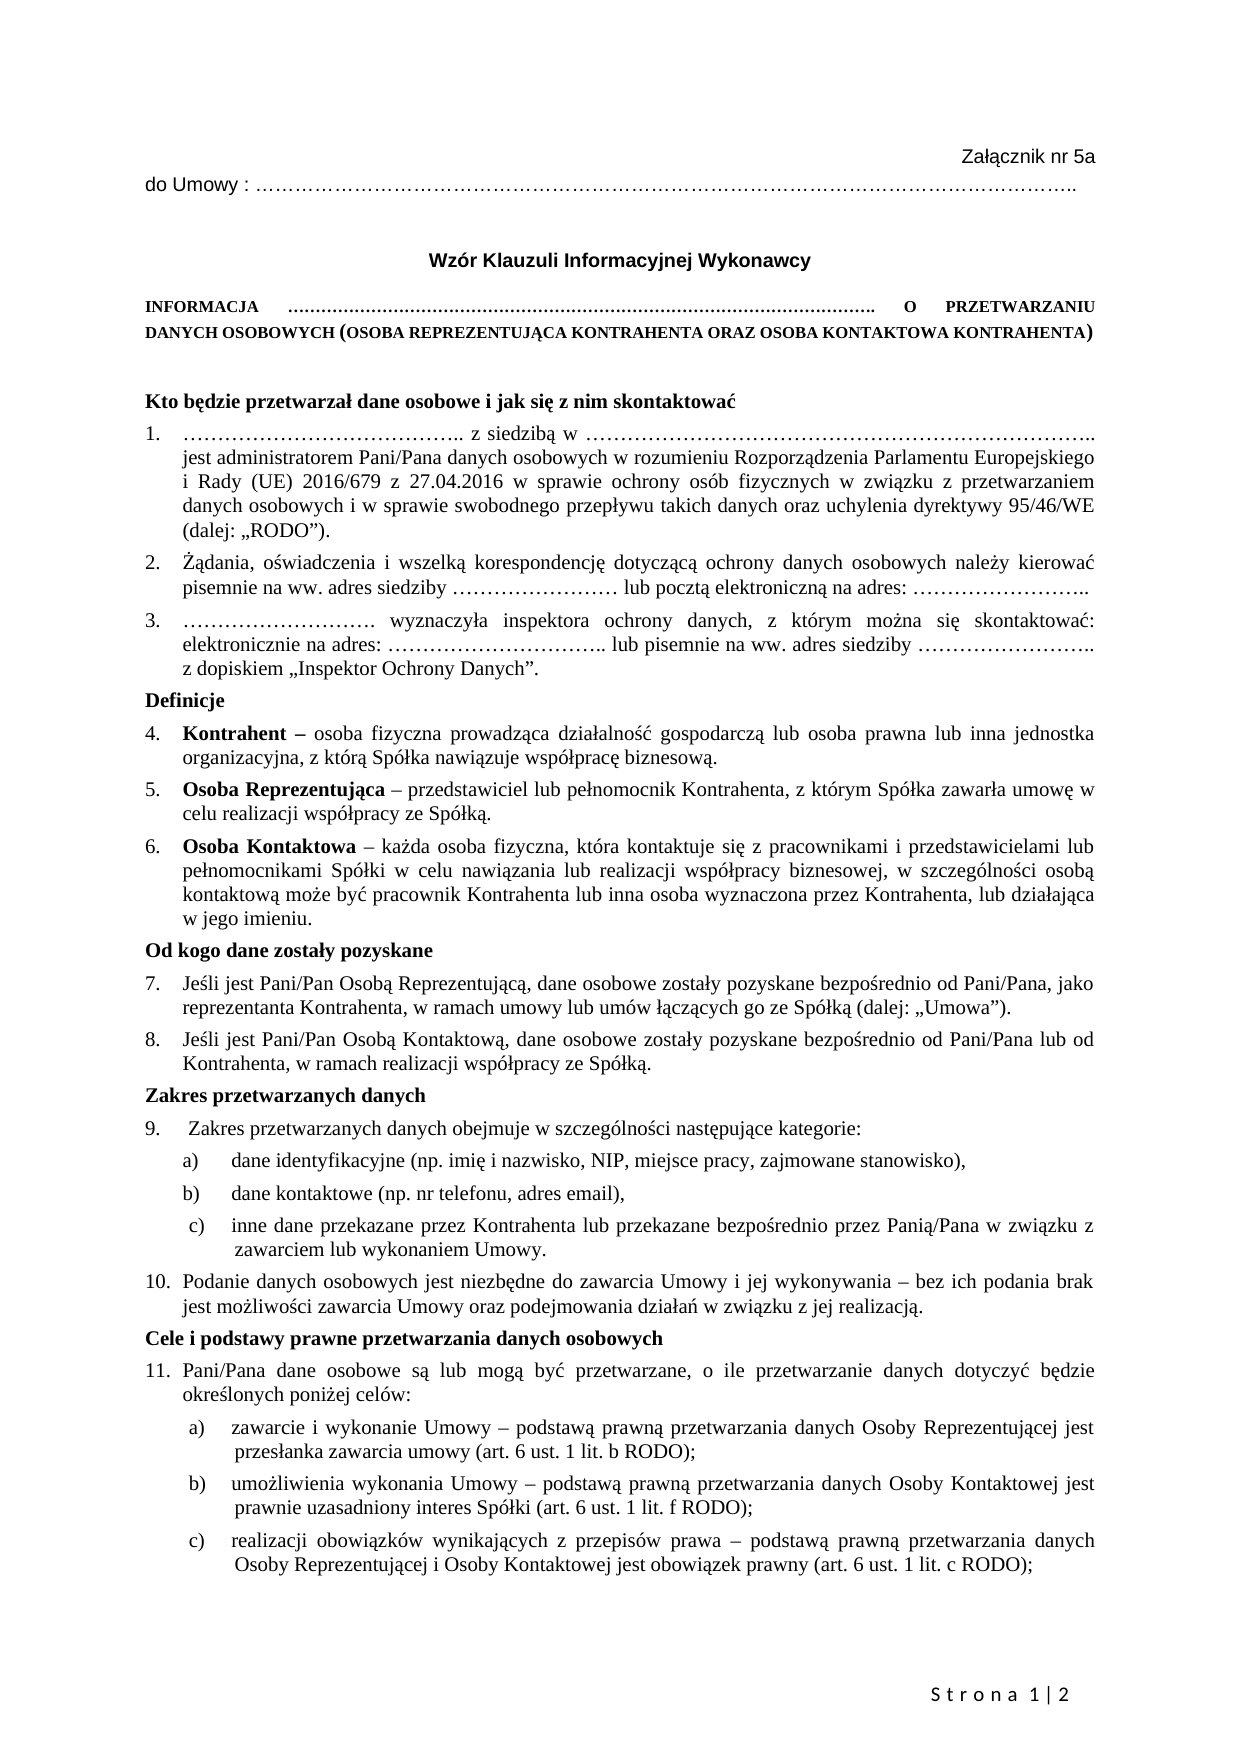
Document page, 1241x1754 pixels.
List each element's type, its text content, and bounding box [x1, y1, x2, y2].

list Kontrahent – osoba fizyczna prowadząca działalność gospodarczą lub osoba prawna lub inna jednostka organizacyjna, z którą Spółka nawiązuje współpracę biznesową. [145, 721, 1096, 769]
list zawarcie i wykonanie Umowy – podstawą prawną przetwarzania danych Osoby Reprezentującej jest przesłanka zawarcia umowy (art. 6 ust. 1 lit. b RODO); [188, 1415, 1096, 1463]
text Kto będzie przetwarzał dane osobowe i jak się z nim skontaktować [145, 389, 1096, 413]
text do Umowy : …………………………………………………………………………………………………………….. [145, 173, 1096, 195]
list inne dane przekazane przez Kontrahenta lub przekazane bezpośrednio przez Panią/Pana w związku z zawarciem lub wykonaniem Umowy. [188, 1213, 1096, 1261]
text Załącznik nr 5a [145, 145, 1096, 168]
list Jeśli jest Pani/Pan Osobą Reprezentującą, dane osobowe zostały pozyskane bezpośrednio od Pani/Pana, jako reprezentanta Kontrahenta, w ramach umowy lub umów łączących go ze Spółką (dalej: „Umowa”). [145, 971, 1096, 1019]
text Wzór Klauzuli Informacyjnej Wykonawcy [145, 249, 1096, 271]
list Jeśli jest Pani/Pan Osobą Kontaktową, dane osobowe zostały pozyskane bezpośrednio od Pani/Pana lub od Kontrahenta, w ramach realizacji współpracy ze Spółką. [145, 1027, 1096, 1075]
text INFORMACJA ……………………………………………………………………………………………. O PRZETWARZANIU DANYCH OSOBOWYCH (OSOBA REPREZENTUJĄCA KONTRAHENTA ORAZ OSOBA KONTAKTOWA KONTRAHENTA) [145, 297, 1096, 343]
list ………………………. wyznaczyła inspektora ochrony danych, z którym można się skontaktować: elektronicznie na adres: ………………………….. lub pisemnie na ww. adres siedziby …………………….. z dopiskiem „Inspektor Ochrony Danych”. [145, 608, 1096, 680]
text Od kogo dane zostały pozyskane [145, 938, 1096, 962]
list Pani/Pana dane osobowe są lub mogą być przetwarzane, o ile przetwarzanie danych dotyczyć będzie określonych poniżej celów: [145, 1358, 1096, 1406]
list Żądania, oświadczenia i wszelką korespondencję dotyczącą ochrony danych osobowych należy kierować pisemnie na ww. adres siedziby …………………… lub pocztą elektroniczną na adres: …………………….. [145, 550, 1096, 599]
list Zakres przetwarzanych danych obejmuje w szczególności następujące kategorie: [145, 1116, 1096, 1140]
text Definicje [145, 688, 1096, 712]
list dane kontaktowe (np. nr telefonu, adres email), [145, 1181, 1096, 1205]
list Osoba Kontaktowa – każda osoba fizyczna, która kontaktuje się z pracownikami i przedstawicielami lub pełnomocnikami Spółki w celu nawiązania lub realizacji współpracy biznesowej, w szczególności osobą kontaktową może być pracownik Kontrahenta lub inna osoba wyznaczona przez Kontrahenta, lub działająca w jego imieniu. [145, 833, 1096, 930]
text Zakres przetwarzanych danych [145, 1083, 1096, 1107]
list realizacji obowiązków wynikających z przepisów prawa – podstawą prawną przetwarzania danych Osoby Reprezentującej i Osoby Kontaktowej jest obowiązek prawny (art. 6 ust. 1 lit. c RODO); [188, 1528, 1096, 1576]
list ………………………………….. z siedzibą w ……………………………………………………………….. jest administratorem Pani/Pana danych osobowych w rozumieniu Rozporządzenia Parlamentu Europejskiego i Rady (UE) 2016/679 z 27.04.2016 w sprawie ochrony osób fizycznych w związku z przetwarzaniem danych osobowych i w sprawie swobodnego przepływu takich danych oraz uchylenia dyrektywy 95/46/WE (dalej: „RODO”). [145, 421, 1096, 542]
text Cele i podstawy prawne przetwarzania danych osobowych [145, 1326, 1096, 1350]
list Osoba Reprezentująca – przedstawiciel lub pełnomocnik Kontrahenta, z którym Spółka zawarła umowę w celu realizacji współpracy ze Spółką. [145, 777, 1096, 825]
list umożliwienia wykonania Umowy – podstawą prawną przetwarzania danych Osoby Kontaktowej jest prawnie uzasadniony interes Spółki (art. 6 ust. 1 lit. f RODO); [188, 1471, 1096, 1519]
list Podanie danych osobowych jest niezbędne do zawarcia Umowy i jej wykonywania – bez ich podania brak jest możliwości zawarcia Umowy oraz podejmowania działań w związku z jej realizacją. [145, 1269, 1096, 1318]
list dane identyfikacyjne (np. imię i nazwisko, NIP, miejsce pracy, zajmowane stanowisko), [145, 1148, 1096, 1172]
